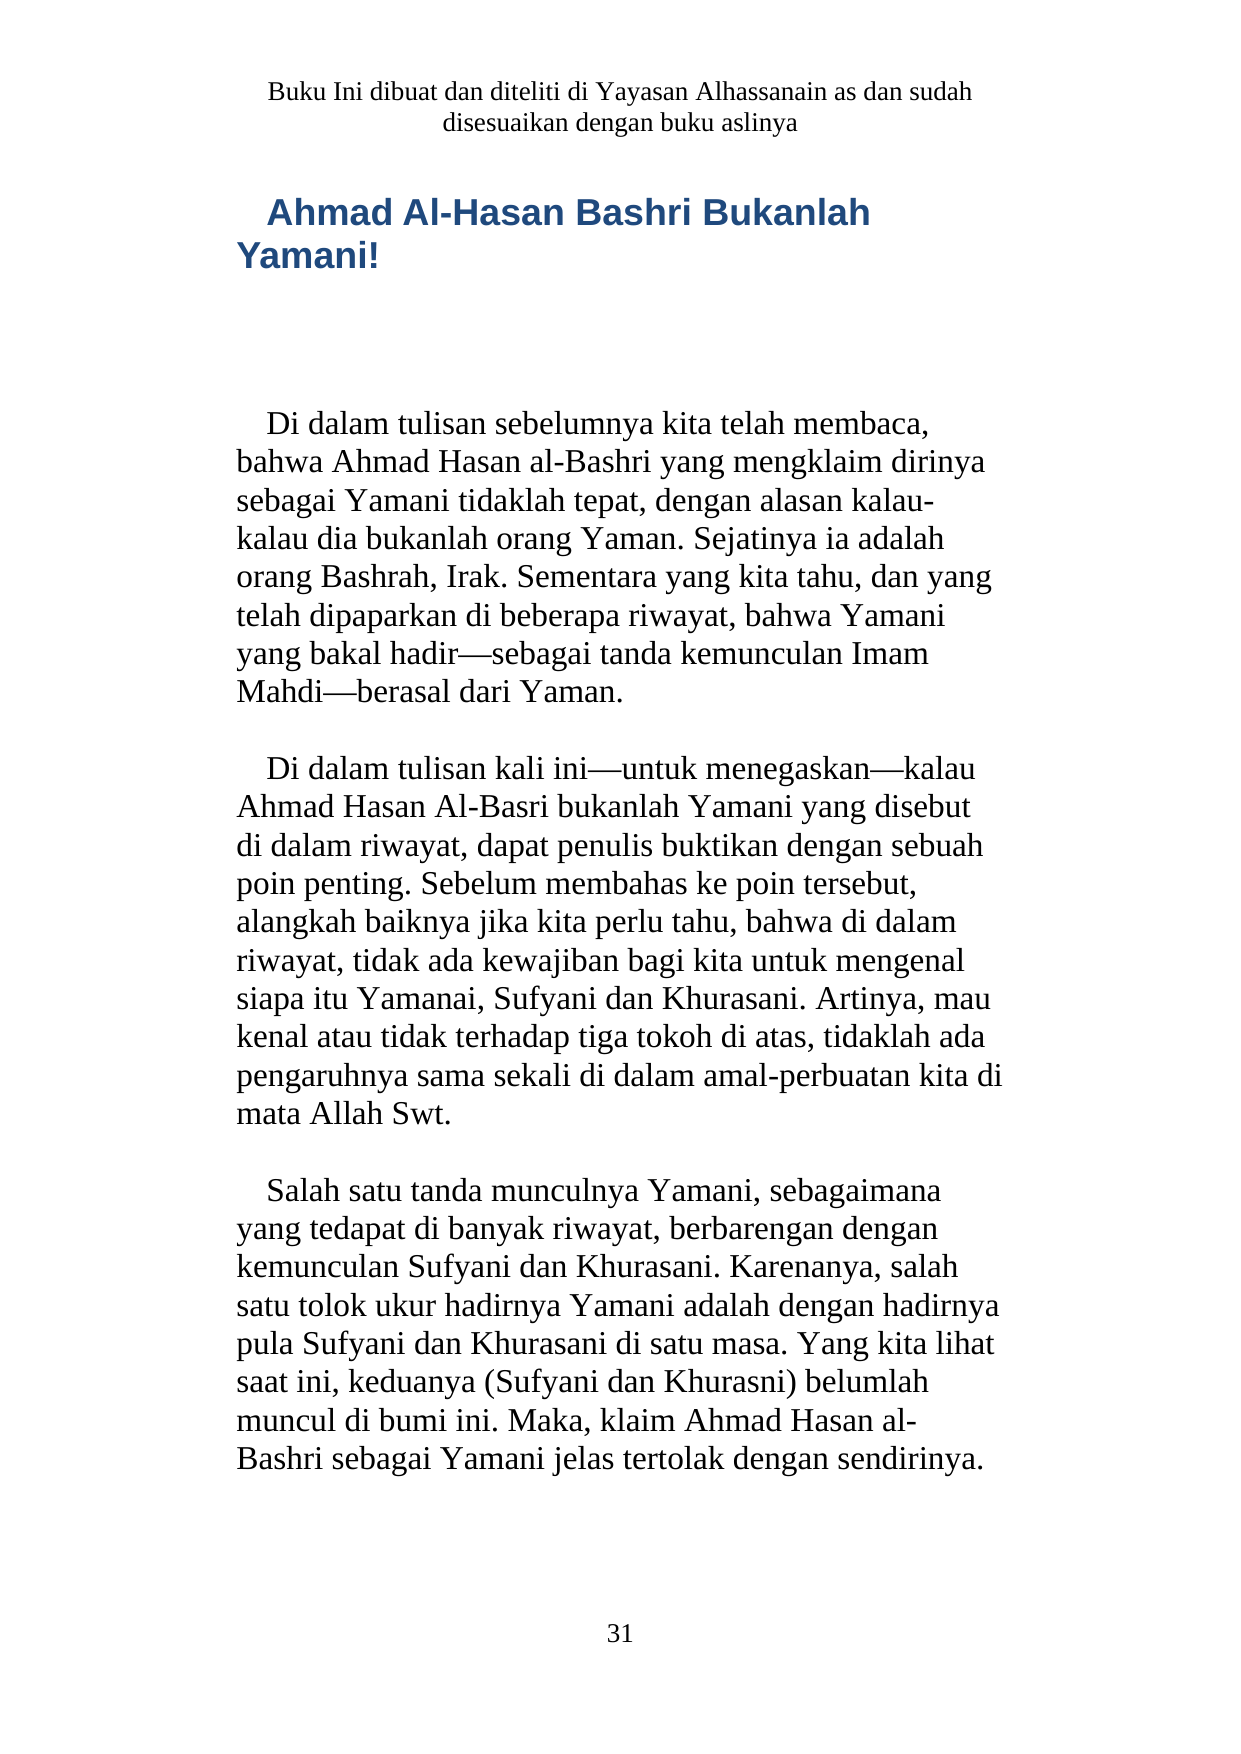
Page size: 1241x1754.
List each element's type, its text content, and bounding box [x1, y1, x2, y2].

subtitle Ahmad Al-Hasan Bashri Bukanlah Yamani! [236, 190, 1004, 276]
text Salah satu tanda munculnya Yamani, sebagaimana yang tedapat di banyak riwayat, berbarengan dengan kemunculan Sufyani dan Khurasani. Karenanya, salah satu tolok ukur hadirnya Yamani adalah dengan hadirnya pula Sufyani dan Khurasani di satu masa. Yang kita lihat saat ini, keduanya (Sufyani dan Khurasni) belumlah muncul di bumi ini. Maka, klaim Ahmad Hasan al-Bashri sebagai Yamani jelas tertolak dengan sendirinya. [236, 1170, 1004, 1477]
text Di dalam tulisan sebelumnya kita telah membaca, bahwa Ahmad Hasan al-Bashri yang mengklaim dirinya sebagai Yamani tidaklah tepat, dengan alasan kalau-kalau dia bukanlah orang Yaman. Sejatinya ia adalah orang Bashrah, Irak. Sementara yang kita tahu, dan yang telah dipaparkan di beberapa riwayat, bahwa Yamani yang bakal hadir—sebagai tanda kemunculan Imam Mahdi—berasal dari Yaman. [236, 403, 1004, 710]
text Di dalam tulisan kali ini—untuk menegaskan—kalau Ahmad Hasan Al-Basri bukanlah Yamani yang disebut di dalam riwayat, dapat penulis buktikan dengan sebuah poin penting. Sebelum membahas ke poin tersebut, alangkah baiknya jika kita perlu tahu, bahwa di dalam riwayat, tidak ada kewajiban bagi kita untuk mengenal siapa itu Yamanai, Sufyani dan Khurasani. Artinya, mau kenal atau tidak terhadap tiga tokoh di atas, tidaklah ada pengaruhnya sama sekali di dalam amal-perbuatan kita di mata Allah Swt. [236, 748, 1004, 1132]
